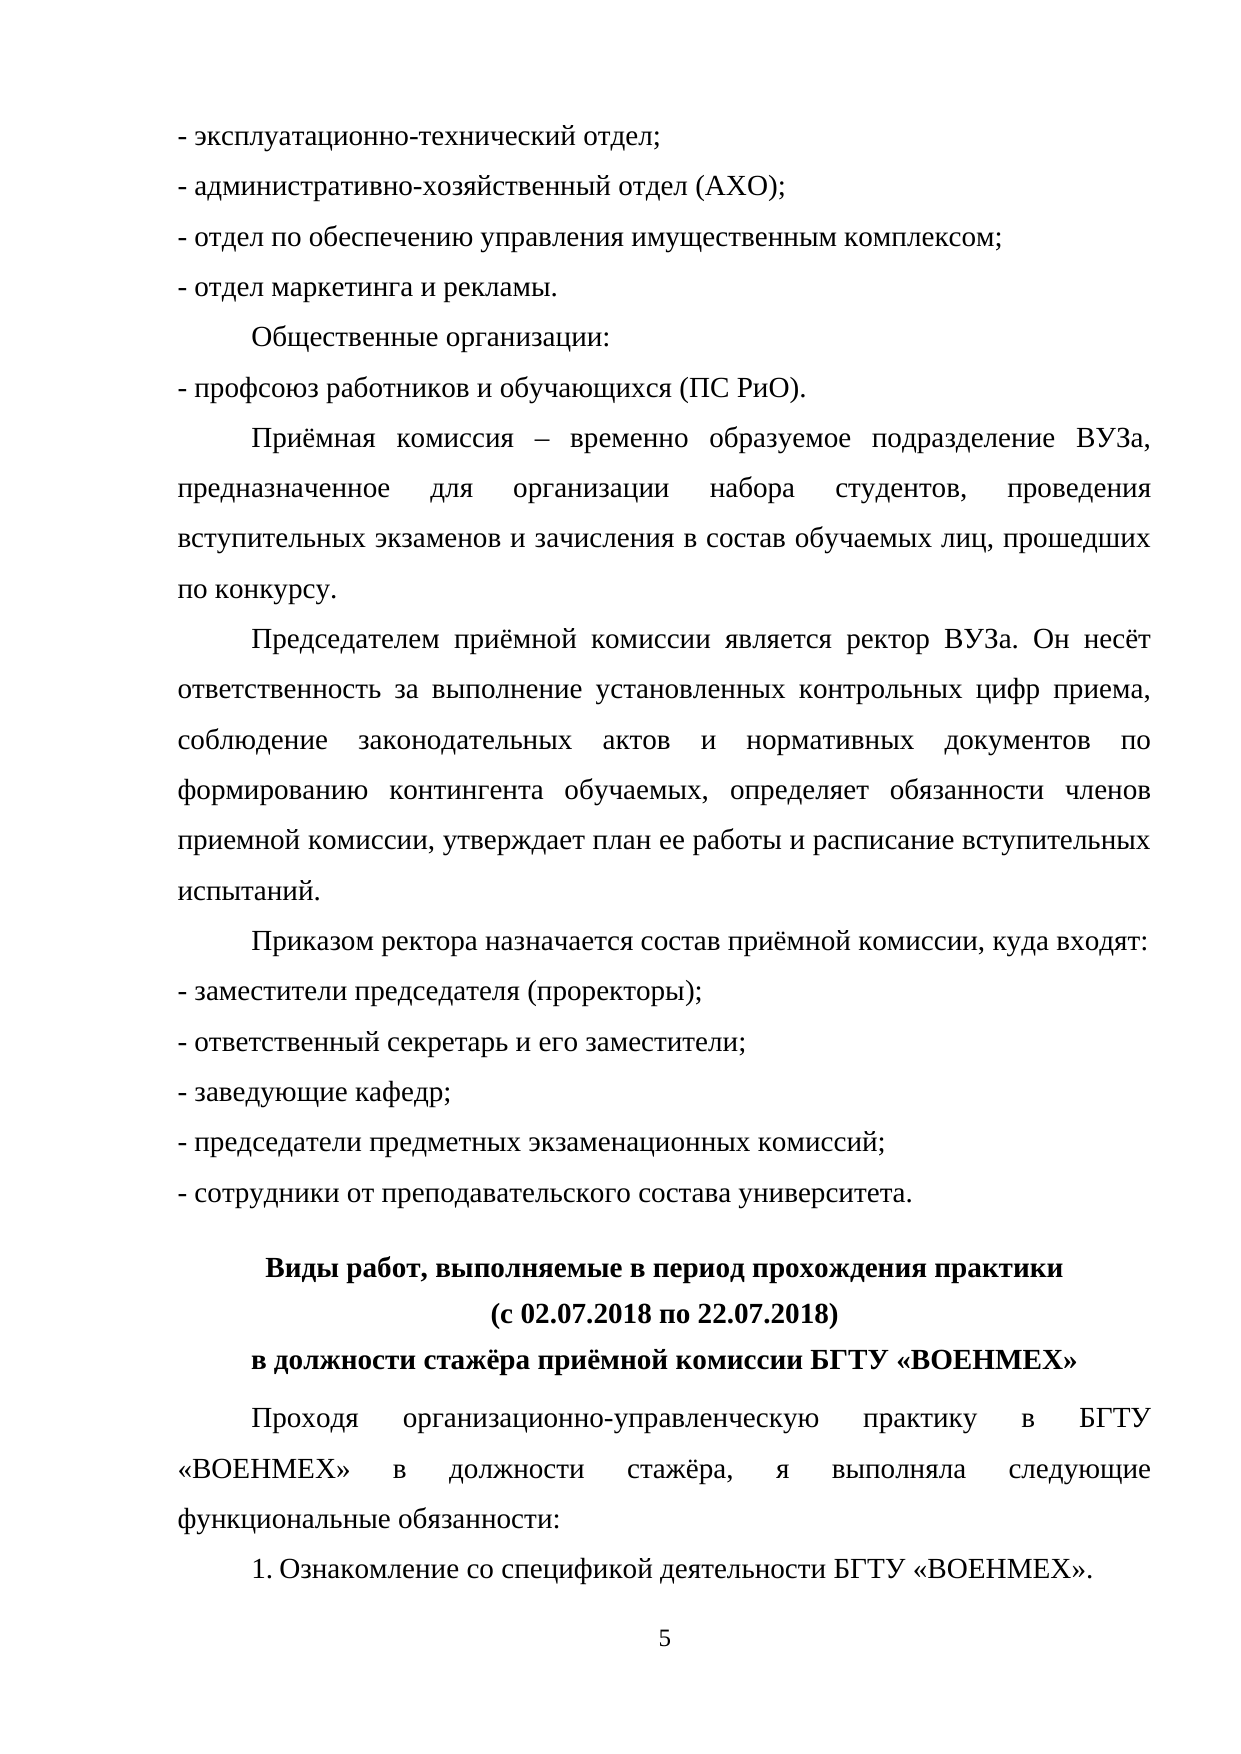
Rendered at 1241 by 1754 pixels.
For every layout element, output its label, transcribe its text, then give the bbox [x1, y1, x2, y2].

text - председатели предметных экзаменационных комиссий; [177, 1124, 1152, 1158]
text Приказом ректора назначается состав приёмной комиссии, куда входят: [177, 923, 1152, 957]
text - сотрудники от преподавательского состава университета. [177, 1175, 1152, 1208]
text в должности стажёра приёмной комиссии БГТУ «ВОЕНМЕХ» [177, 1342, 1152, 1376]
text Общественные организации: [177, 319, 1152, 353]
text - отдел по обеспечению управления имущественным комплексом; [177, 219, 1152, 252]
text 1. Ознакомление со спецификой деятельности БГТУ «ВОЕНМЕХ». [177, 1552, 1152, 1585]
text - заведующие кафедр; [177, 1074, 1152, 1108]
text Приёмная комиссия – временно образуемое подразделение ВУЗа, предназначенное для организации набора студентов, проведения вступительных экзаменов и зачисления в состав обучаемых лиц, прошедших по конкурсу. [177, 420, 1152, 604]
text Председателем приёмной комиссии является ректор ВУЗа. Он несёт ответственность за выполнение установленных контрольных цифр приема, соблюдение законодательных актов и нормативных документов по формированию контингента обучаемых, определяет обязанности членов приемной комиссии, утверждает план ее работы и расписание вступительных испытаний. [177, 621, 1152, 906]
text - отдел маркетинга и рекламы. [177, 269, 1152, 303]
text - эксплуатационно-технический отдел; [177, 118, 1152, 152]
text - профсоюз работников и обучающихся (ПС РиО). [177, 370, 1152, 403]
text Проходя организационно-управленческую практику в БГТУ «ВОЕНМЕХ» в должности стажёра, я выполняла следующие функциональные обязанности: [177, 1401, 1152, 1535]
text (с 02.07.2018 по 22.07.2018) [177, 1296, 1152, 1329]
text Виды работ, выполняемые в период прохождения практики [177, 1250, 1152, 1283]
text - ответственный секретарь и его заместители; [177, 1024, 1152, 1057]
text - заместители председателя (проректоры); [177, 973, 1152, 1007]
text - административно-хозяйственный отдел (АХО); [177, 168, 1152, 202]
